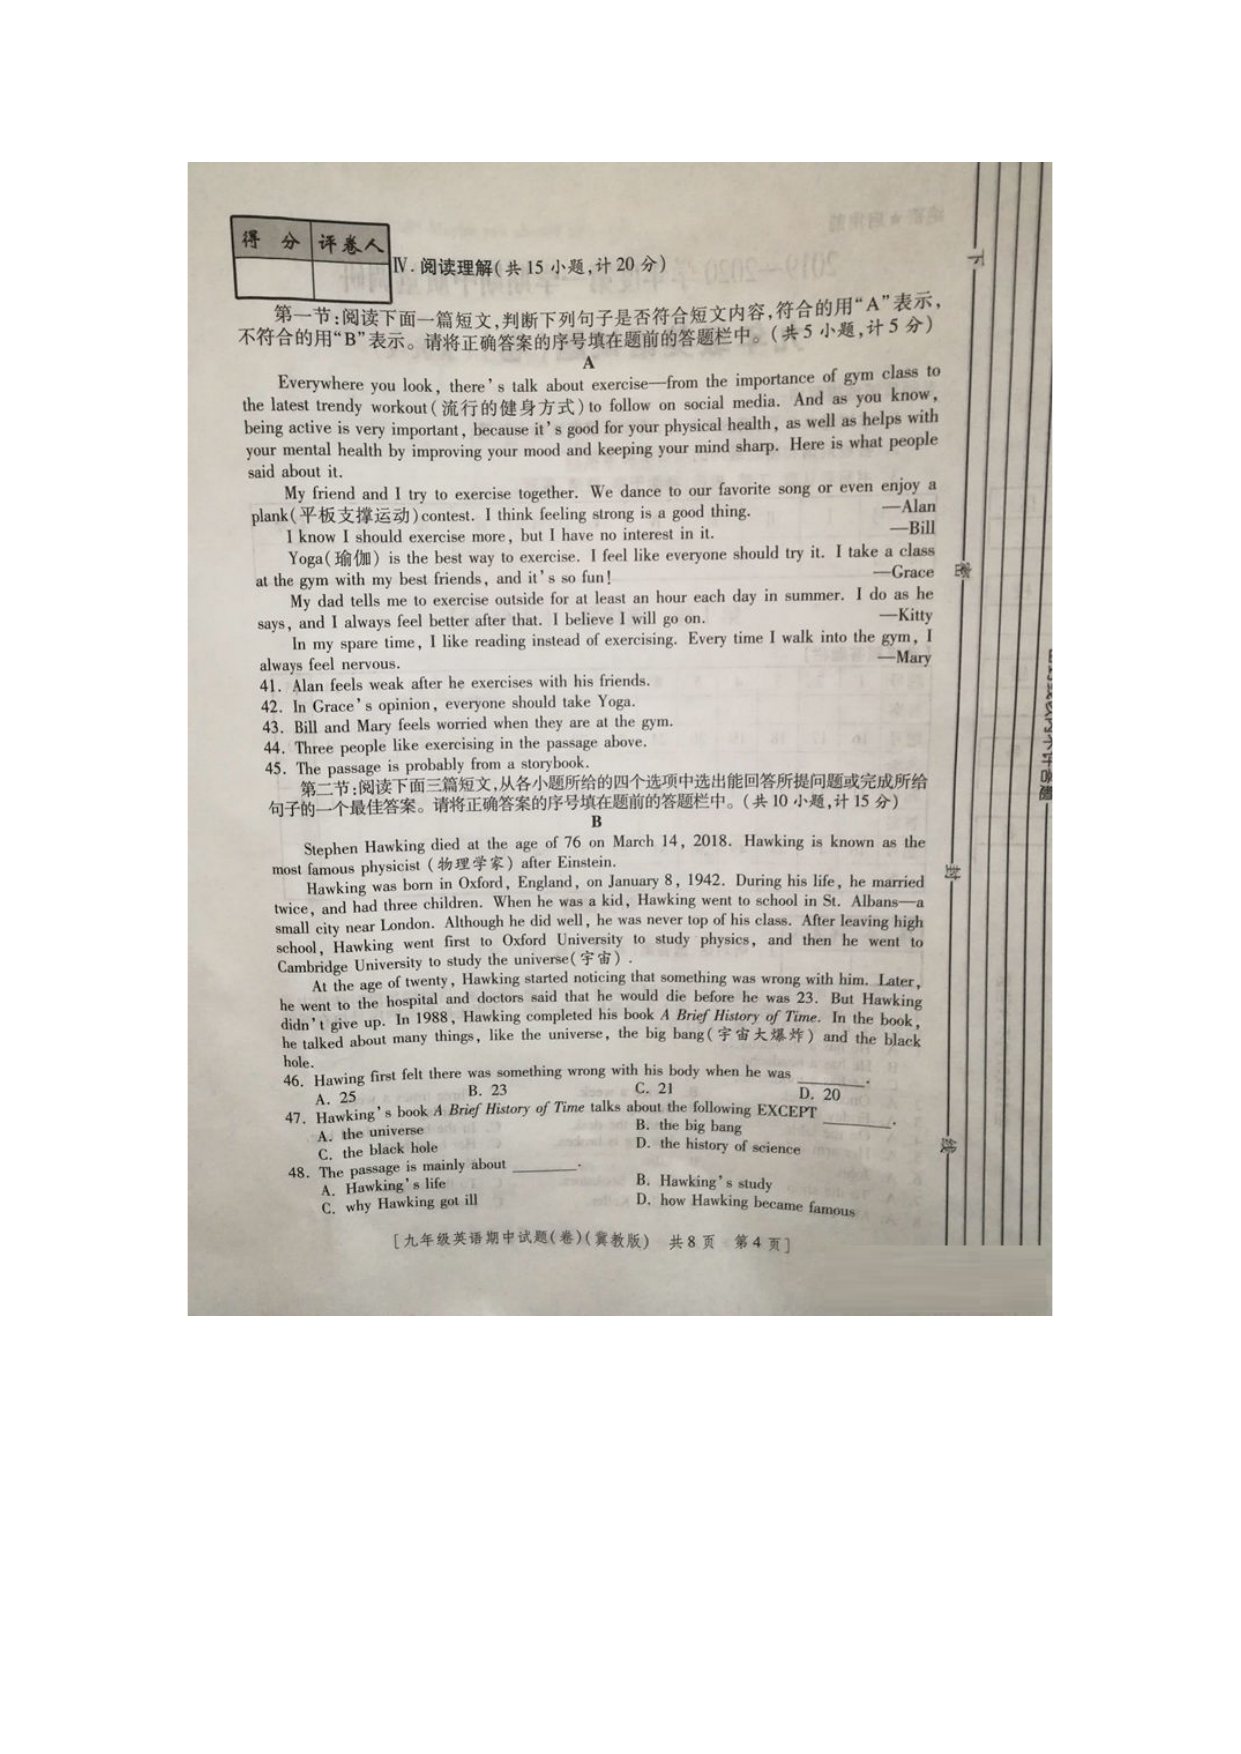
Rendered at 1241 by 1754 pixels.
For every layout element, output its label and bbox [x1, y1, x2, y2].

picture [187, 162, 1053, 1316]
